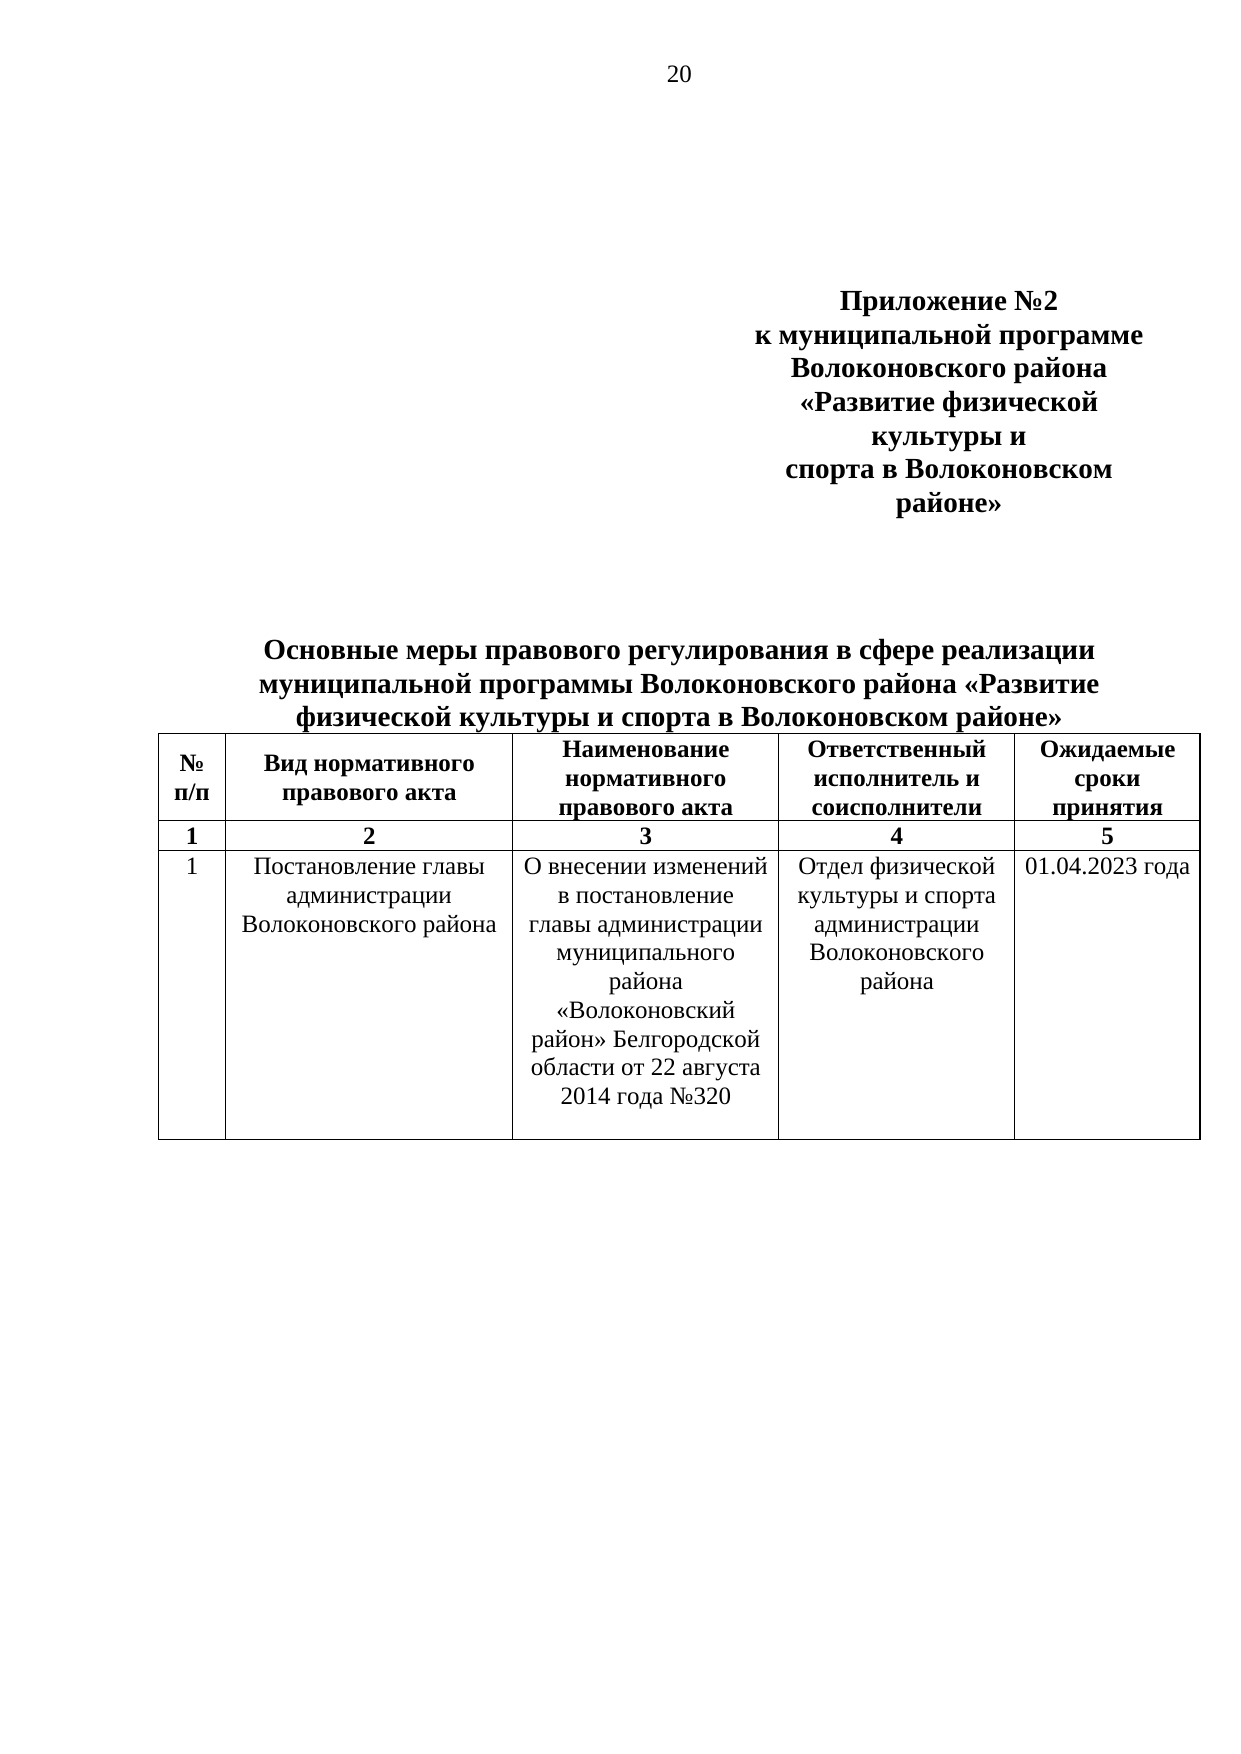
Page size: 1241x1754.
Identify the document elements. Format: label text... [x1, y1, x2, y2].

table_header Ответственный исполнитель и соисполнители [779, 734, 1014, 820]
table_cell 2 [226, 821, 512, 850]
table_header Ожидаемые сроки принятия [1015, 734, 1199, 820]
table_cell 1 [159, 851, 225, 1139]
table_cell 3 [513, 821, 778, 850]
table_cell О внесении изменений в постановление главы администрации муниципального района «Волоконовский район» Белгородской области от 22 августа 2014 года №320 [513, 851, 778, 1139]
table_header № п/п [159, 734, 225, 820]
table_cell 4 [779, 821, 1014, 850]
table_cell 1 [159, 821, 225, 850]
table_header Наименование нормативного правового акта [513, 734, 778, 820]
table_cell Отдел физической культуры и спорта администрации Волоконовского района [779, 851, 1014, 1139]
table_header Вид нормативного правового акта [226, 734, 512, 820]
table_cell 01.04.2023 года [1015, 851, 1199, 1139]
table_cell 5 [1015, 821, 1199, 850]
text муниципальной программы Волоконовского района «Развитие физической культуры и спорта в Волоконовском районе» [177, 666, 1181, 733]
table_header Приложение №2 к муниципальной программе Волоконовского района «Развитие физической культуры и спорта в Волоконовском районе» [735, 284, 1162, 547]
text Основные меры правового регулирования в сфере реализации [177, 632, 1181, 666]
table_cell Постановление главы администрации Волоконовского района [226, 851, 512, 1139]
